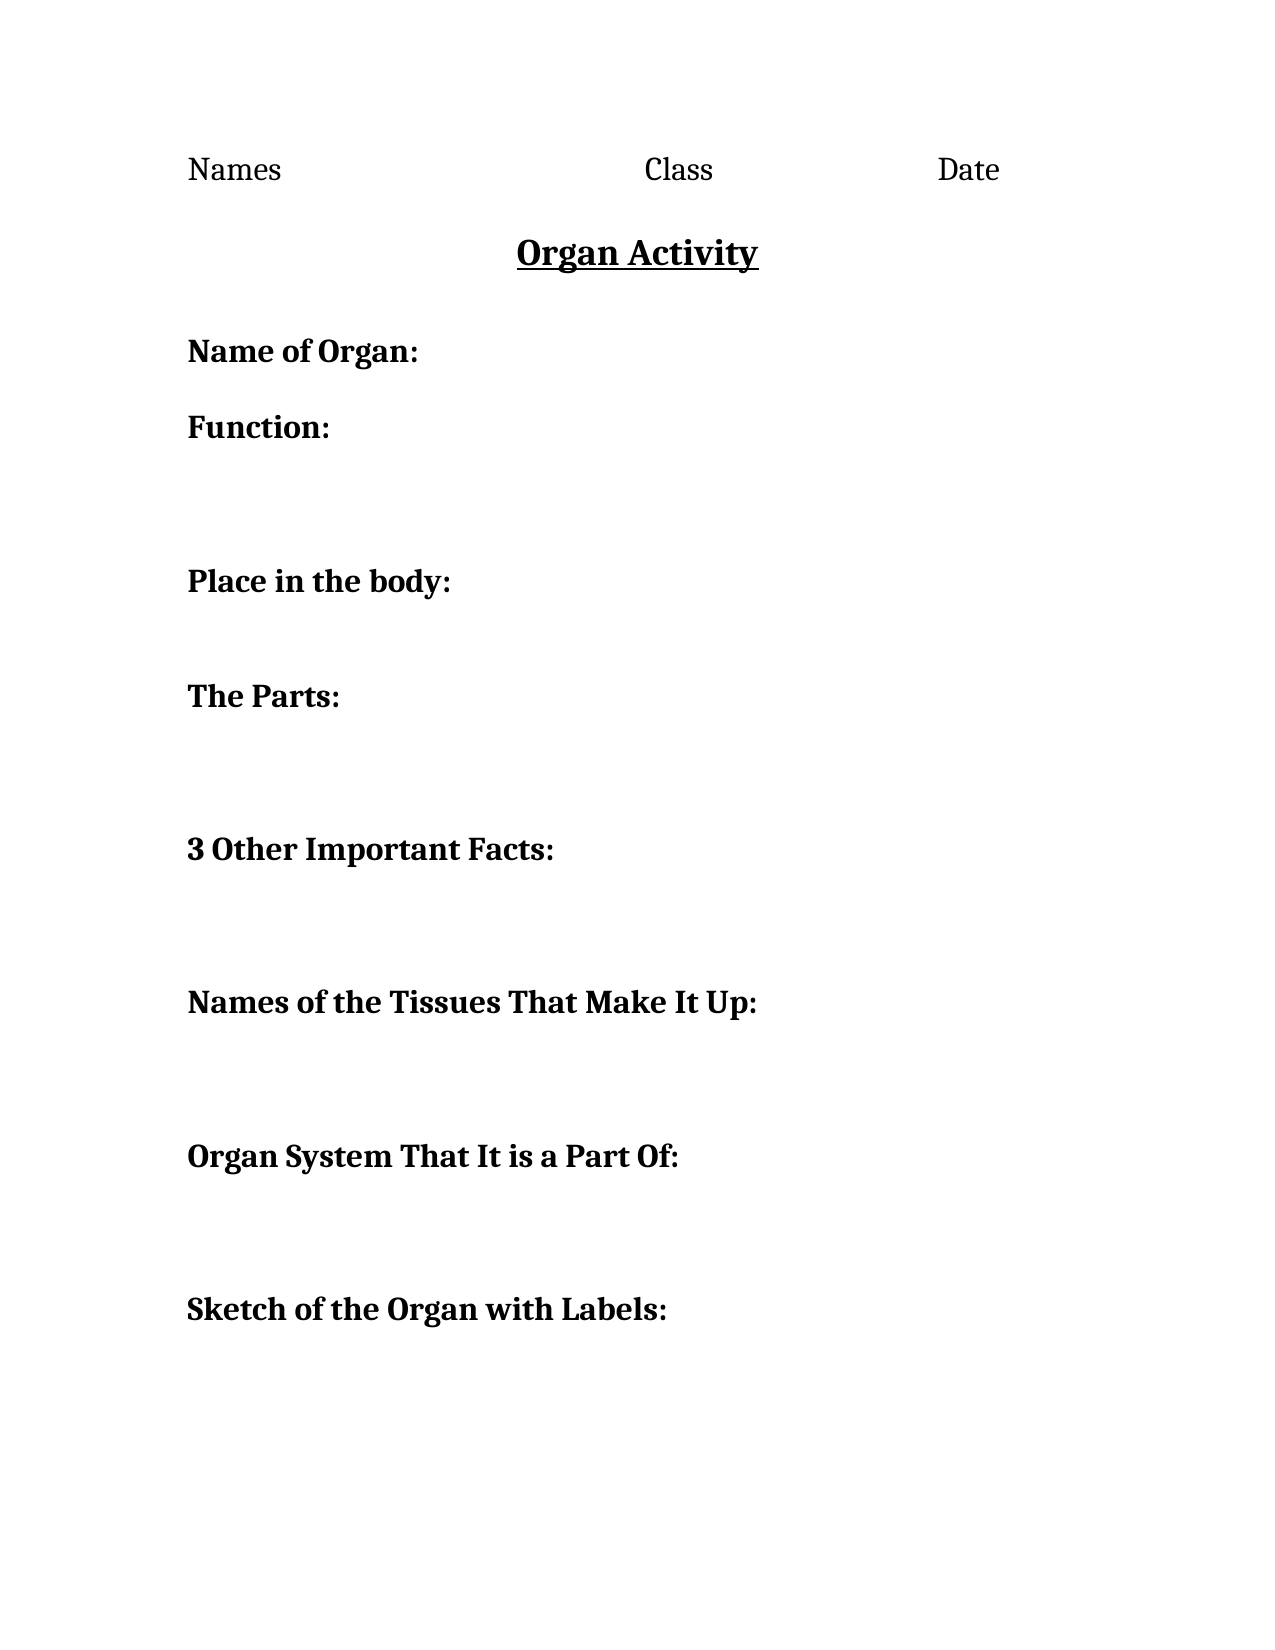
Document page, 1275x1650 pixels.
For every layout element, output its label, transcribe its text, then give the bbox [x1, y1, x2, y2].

text The Parts: [187, 677, 1087, 715]
text Organ System That It is a Part Of: [187, 1137, 1087, 1175]
text 3 Other Important Facts: [187, 830, 1087, 869]
text Name of Organ: [187, 332, 1087, 370]
text Names of the Tissues That Make It Up: [187, 984, 1087, 1022]
text Names Class Date [187, 150, 1087, 188]
text Organ Activity [187, 231, 1087, 274]
text Function: [187, 409, 1087, 447]
text Sketch of the Organ with Labels: [187, 1290, 1087, 1329]
text Place in the body: [187, 562, 1087, 600]
